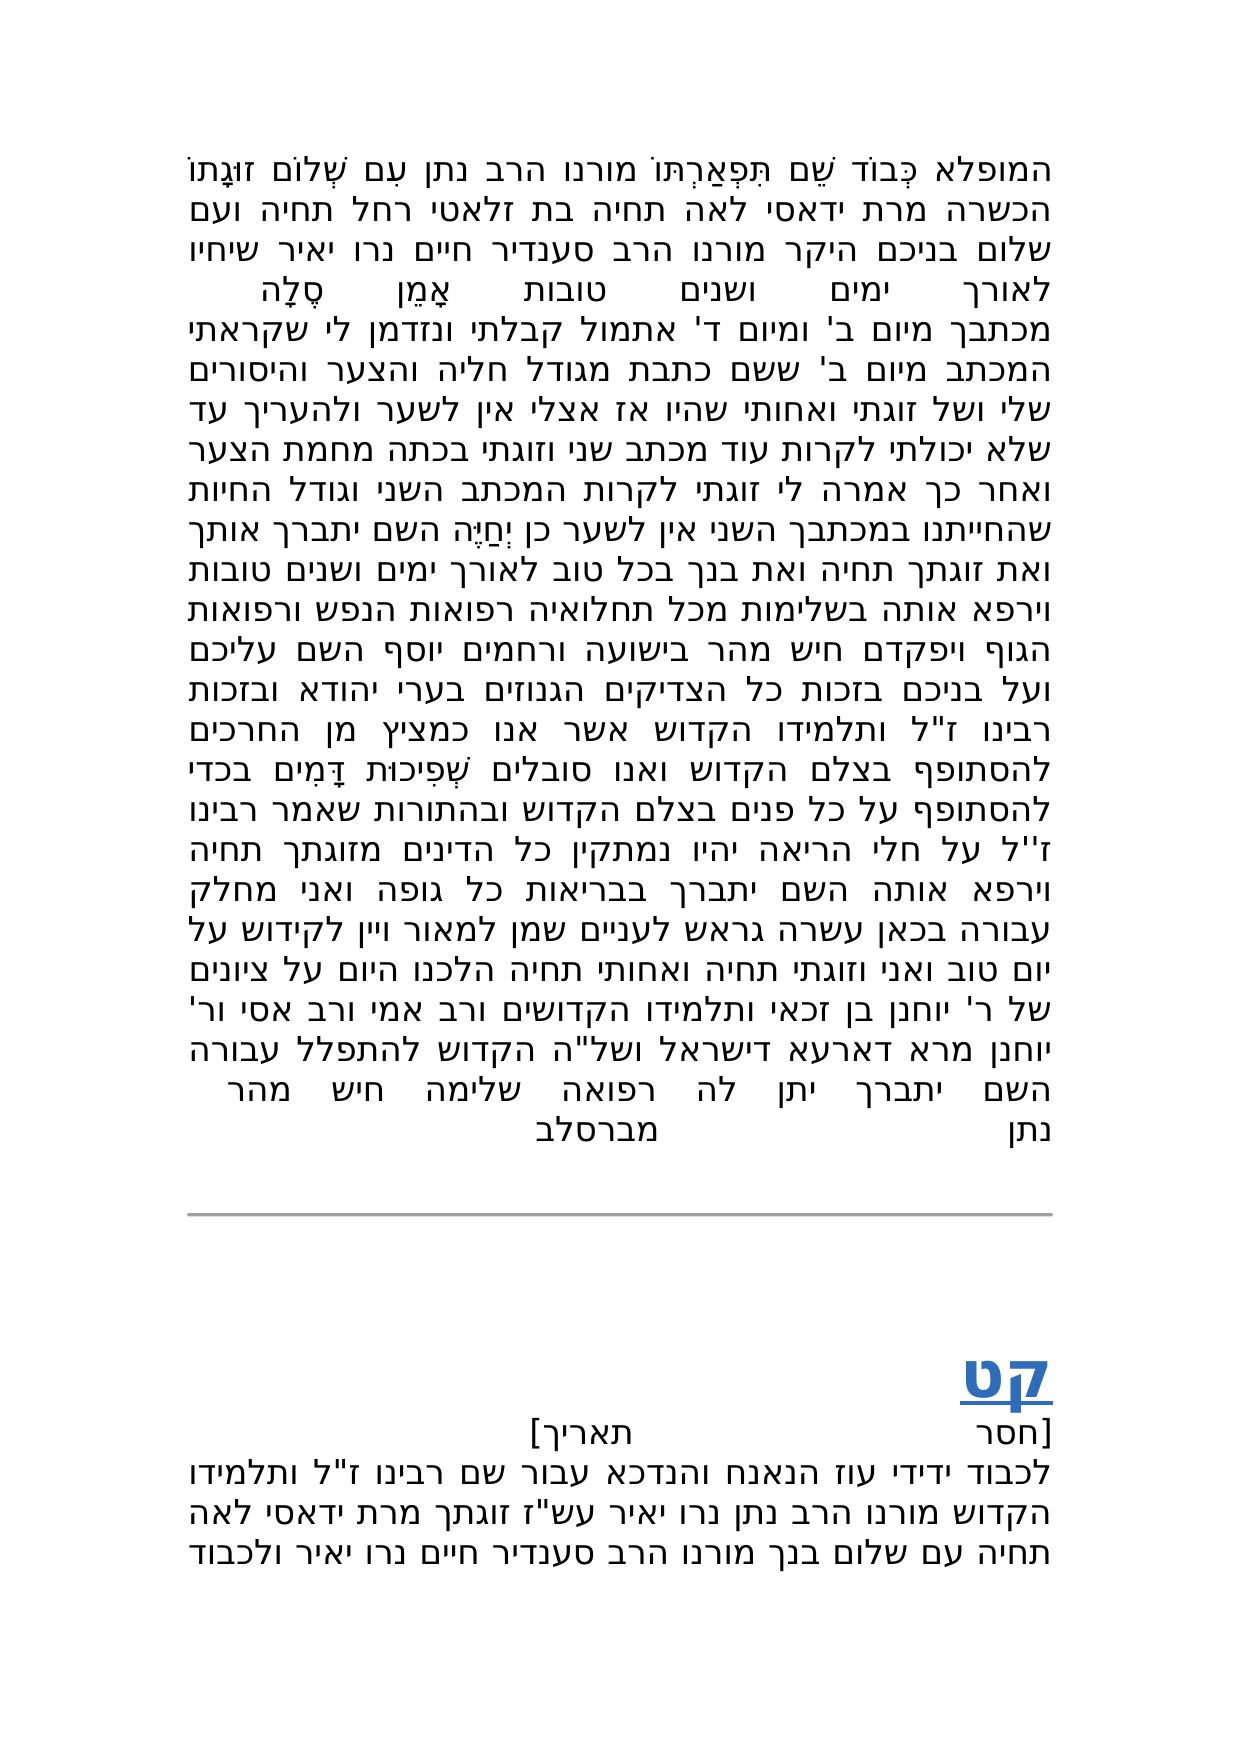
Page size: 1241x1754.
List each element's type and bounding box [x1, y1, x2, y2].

text [187, 1336, 1053, 1573]
text [187, 150, 1053, 1179]
